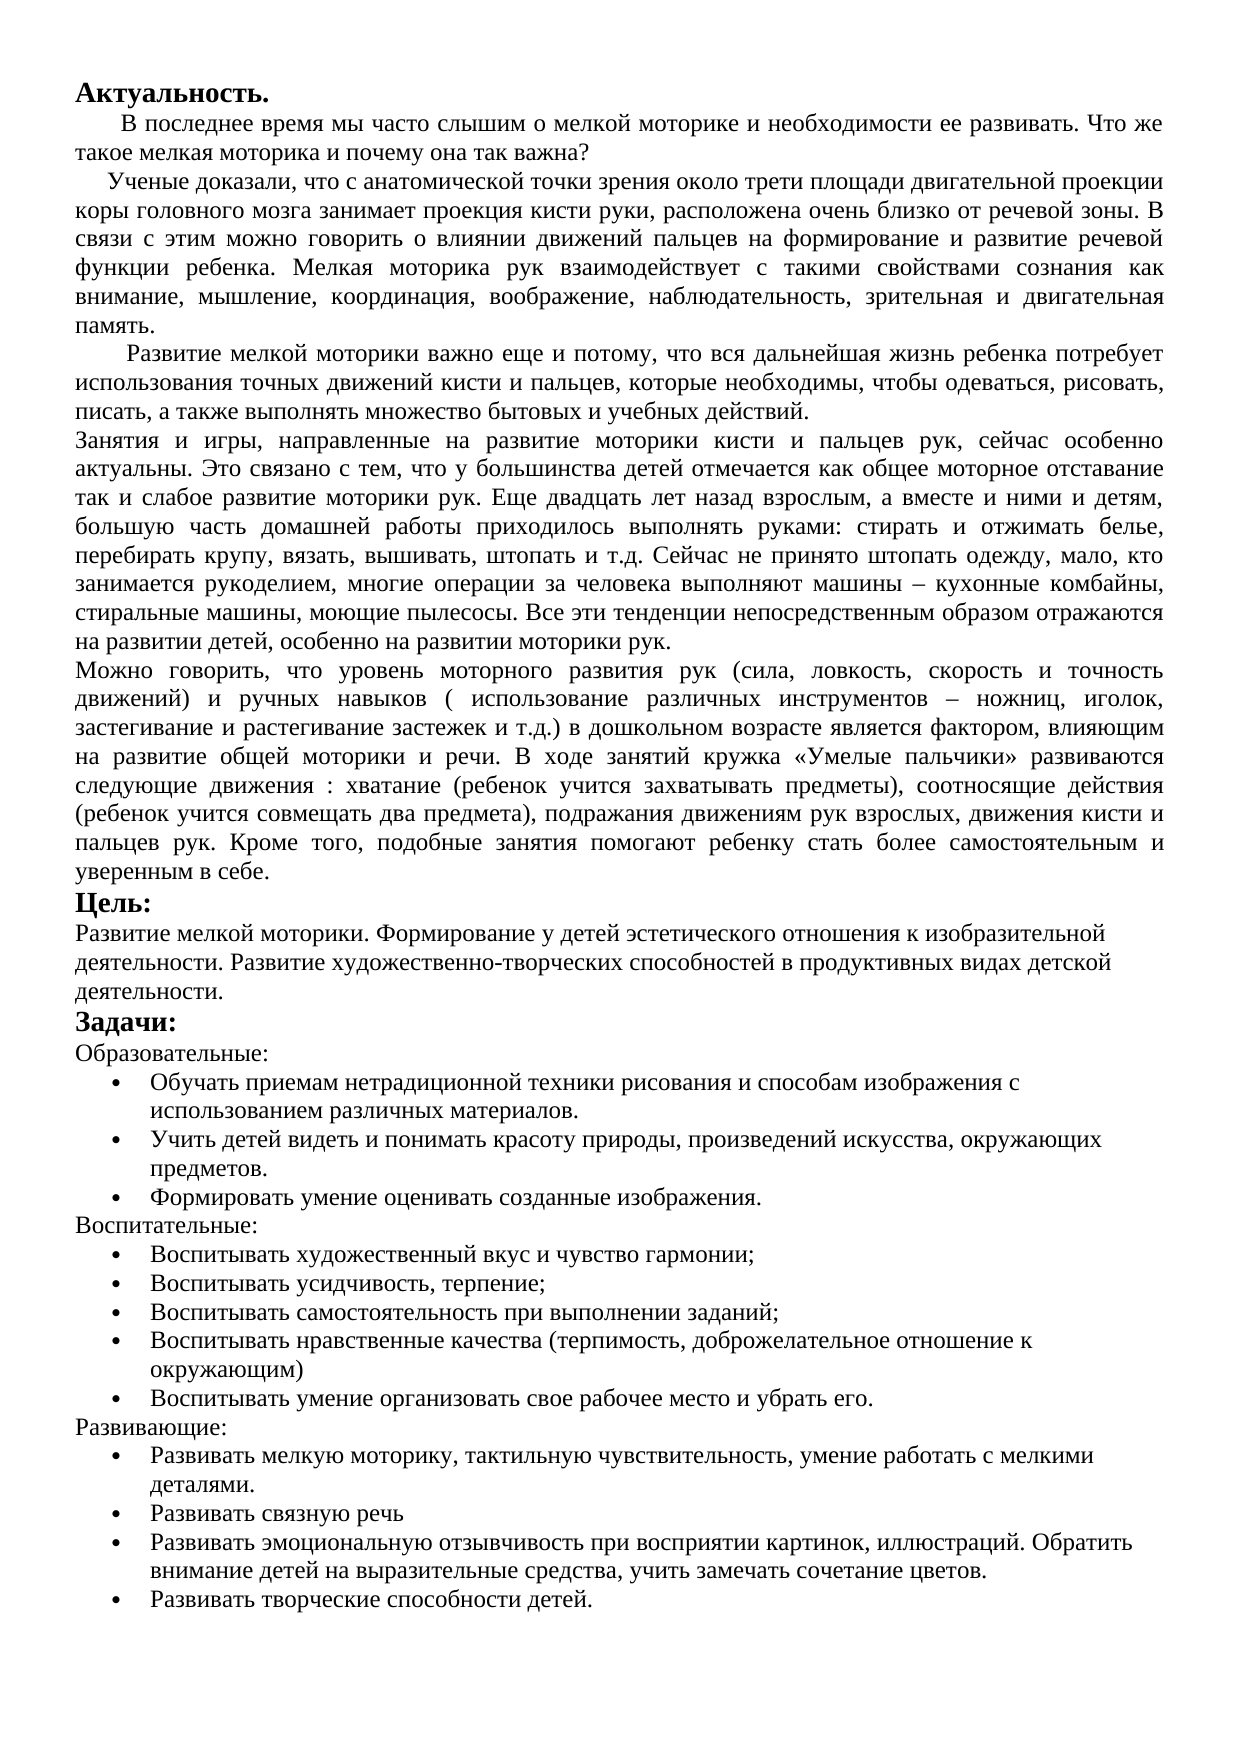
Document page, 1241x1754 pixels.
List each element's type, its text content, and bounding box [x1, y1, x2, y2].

text Развитие мелкой моторики важно еще и потому, что вся дальнейшая жизнь ребенка потребует использования точных движений кисти и пальцев, которые необходимы, чтобы одеваться, рисовать, писать, а также выполнять множество бытовых и учебных действий. [75, 338, 1165, 425]
list Развивать эмоциональную отзывчивость при восприятии картинок, иллюстраций. Обратить внимание детей на выразительные средства, учить замечать сочетание цветов. [112, 1527, 1165, 1584]
text Образовательные: [75, 1038, 1165, 1067]
text Занятия и игры, направленные на развитие моторики кисти и пальцев рук, сейчас особенно актуальны. Это связано с тем, что у большинства детей отмечается как общее моторное отставание так и слабое развитие моторики рук. Еще двадцать лет назад взрослым, а вместе и ними и детям, большую часть домашней работы приходилось выполнять руками: стирать и отжимать белье, перебирать крупу, вязать, вышивать, штопать и т.д. Сейчас не принято штопать одежду, мало, кто занимается рукоделием, многие операции за человека выполняют машины – кухонные комбайны, стиральные машины, моющие пылесосы. Все эти тенденции непосредственным образом отражаются на развитии детей, особенно на развитии моторики рук. [75, 425, 1165, 655]
list Развивать мелкую моторику, тактильную чувствительность, умение работать с мелкими деталями. [112, 1441, 1165, 1498]
list Воспитывать самостоятельность при выполнении заданий; [112, 1297, 1165, 1326]
text Можно говорить, что уровень моторного развития рук (сила, ловкость, скорость и точность движений) и ручных навыков ( использование различных инструментов – ножниц, иголок, застегивание и растегивание застежек и т.д.) в дошкольном возрасте является фактором, влияющим на развитие общей моторики и речи. В ходе занятий кружка «Умелые пальчики» развиваются следующие движения : хватание (ребенок учится захватывать предметы), соотносящие действия (ребенок учится совмещать два предмета), подражания движениям рук взрослых, движения кисти и пальцев рук. Кроме того, подобные занятия помогают ребенку стать более самостоятельным и уверенным в себе. [75, 655, 1165, 885]
text Развивающие: [75, 1412, 1165, 1441]
list Учить детей видеть и понимать красоту природы, произведений искусства, окружающих предметов. [112, 1124, 1165, 1182]
text Задачи: [75, 1004, 1165, 1038]
list Развивать связную речь [112, 1498, 1165, 1527]
text Ученые доказали, что с анатомической точки зрения около трети площади двигательной проекции коры головного мозга занимает проекция кисти руки, расположена очень близко от речевой зоны. В связи с этим можно говорить о влиянии движений пальцев на формирование и развитие речевой функции ребенка. Мелкая моторика рук взаимодействует с такими свойствами сознания как внимание, мышление, координация, воображение, наблюдательность, зрительная и двигательная память. [75, 166, 1165, 338]
list Воспитывать нравственные качества (терпимость, доброжелательное отношение к окружающим) [112, 1326, 1165, 1383]
list Воспитывать усидчивость, терпение; [112, 1268, 1165, 1297]
list Формировать умение оценивать созданные изображения. [112, 1182, 1165, 1211]
list Воспитывать умение организовать свое рабочее место и убрать его. [112, 1383, 1165, 1412]
list Воспитывать художественный вкус и чувство гармонии; [112, 1239, 1165, 1268]
text В последнее время мы часто слышим о мелкой моторике и необходимости ее развивать. Что же такое мелкая моторика и почему она так важна? [75, 108, 1165, 166]
text Развитие мелкой моторики. Формирование у детей эстетического отношения к изобразительной деятельности. Развитие художественно-творческих способностей в продуктивных видах детской деятельности. [75, 918, 1165, 1004]
list Обучать приемам нетрадиционной техники рисования и способам изображения с использованием различных материалов. [112, 1067, 1165, 1124]
list Развивать творческие способности детей. [112, 1584, 1165, 1613]
text Актуальность. [75, 75, 1165, 108]
text Воспитательные: [75, 1211, 1165, 1239]
text Цель: [75, 885, 1165, 918]
